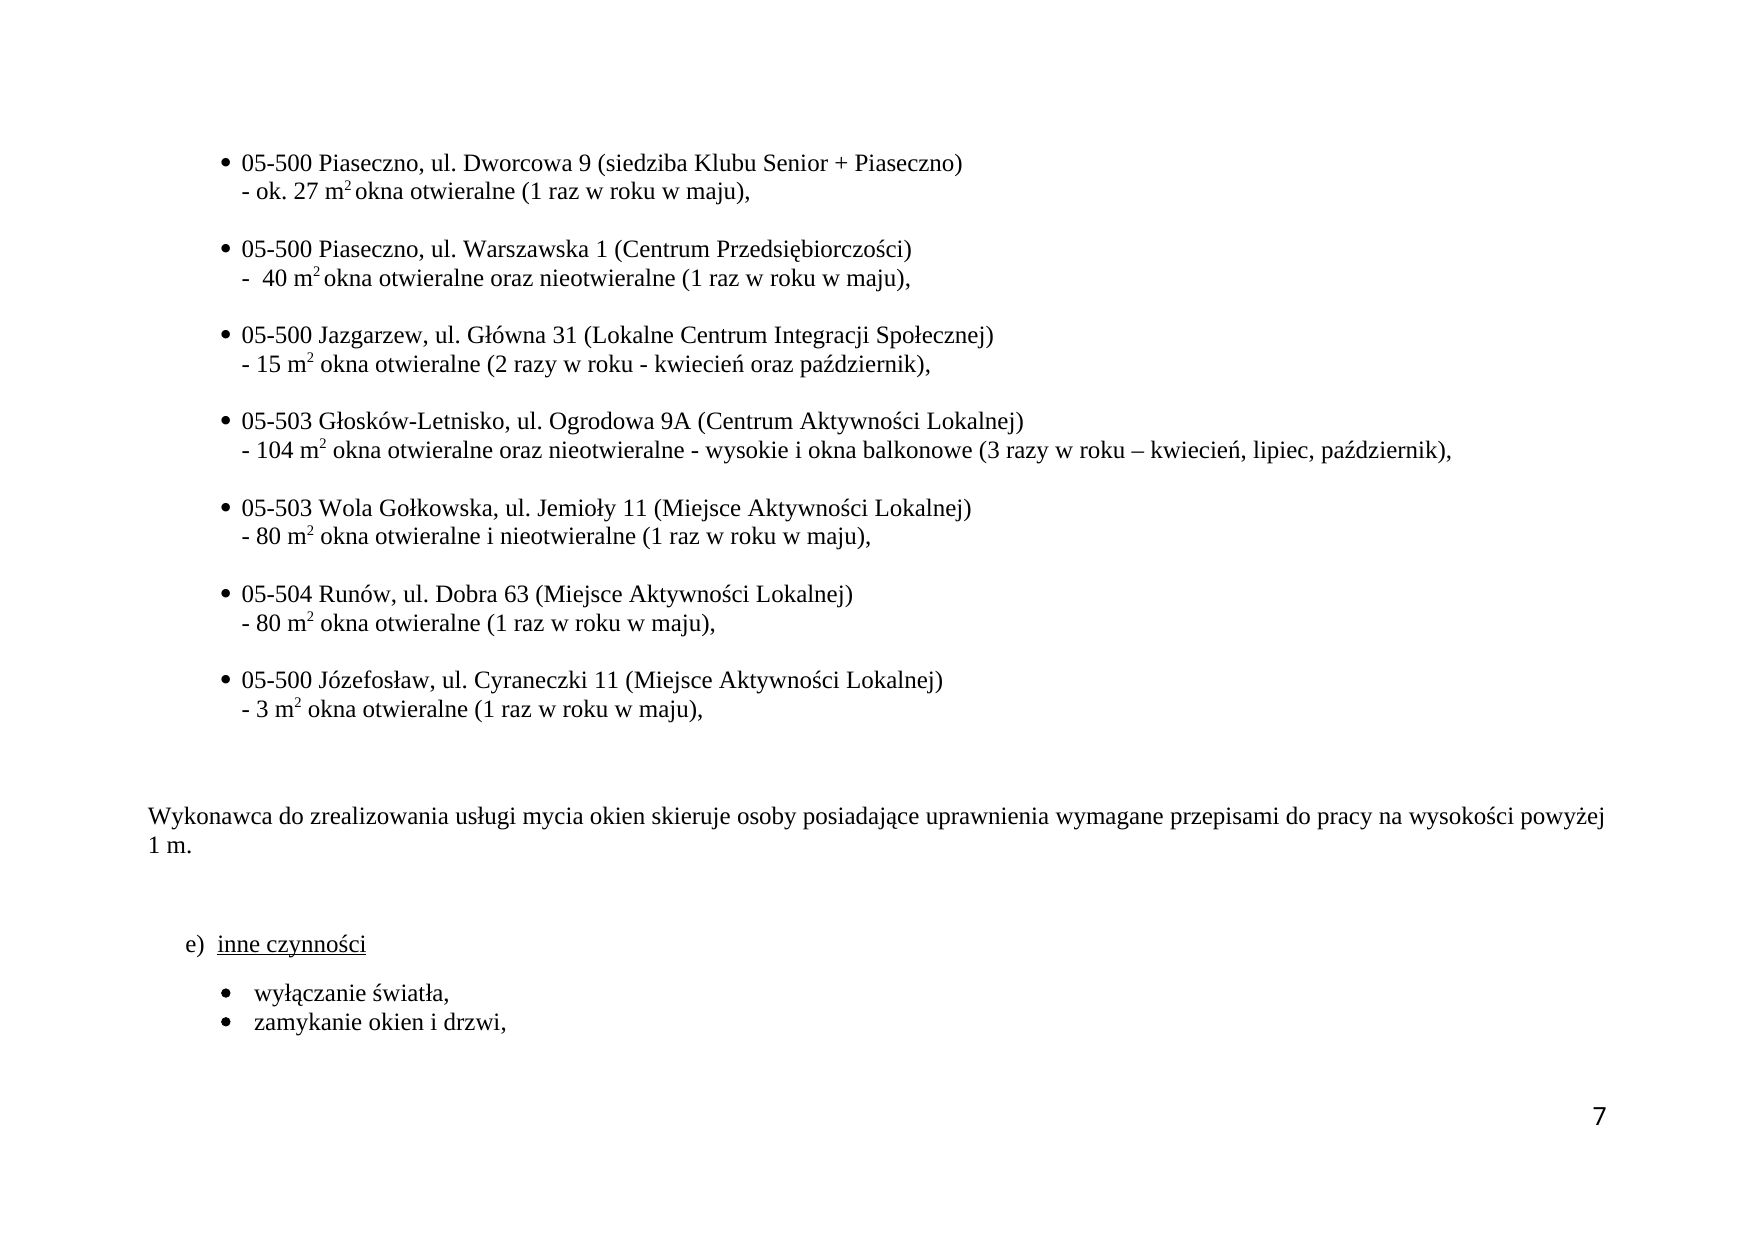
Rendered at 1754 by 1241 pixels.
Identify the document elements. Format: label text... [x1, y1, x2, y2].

text Wykonawca do zrealizowania usługi mycia okien skieruje osoby posiadające uprawnienia wymagane przepisami do pracy na wysokości powyżej 1 m. [148, 801, 1606, 858]
list 05-500 Piaseczno, ul. Dworcowa 9 (siedziba Klubu Senior + Piaseczno) [221, 148, 1606, 176]
list 05-503 Głosków-Letnisko, ul. Ogrodowa 9A (Centrum Aktywności Lokalnej) [221, 406, 1606, 435]
list 05-503 Wola Gołkowska, ul. Jemioły 11 (Miejsce Aktywności Lokalnej) [221, 493, 1606, 521]
list 05-500 Józefosław, ul. Cyraneczki 11 (Miejsce Aktywności Lokalnej) [221, 665, 1606, 694]
list 05-500 Piaseczno, ul. Warszawska 1 (Centrum Przedsiębiorczości) [221, 234, 1606, 263]
list 05-500 Jazgarzew, ul. Główna 31 (Lokalne Centrum Integracji Społecznej) [221, 320, 1606, 349]
list - 104 m2 okna otwieralne oraz nieotwieralne - wysokie i okna balkonowe (3 razy w roku – kwiecień, lipiec, październik), [241, 435, 1606, 464]
list - 15 m2 okna otwieralne (2 razy w roku - kwiecień oraz październik), [241, 349, 1606, 378]
list - 3 m2 okna otwieralne (1 raz w roku w maju), [241, 694, 1606, 723]
list - ok. 27 m2 okna otwieralne (1 raz w roku w maju), [241, 176, 1606, 205]
list zamykanie okien i drzwi, [221, 1007, 1606, 1036]
list - 80 m2 okna otwieralne i nieotwieralne (1 raz w roku w maju), [241, 521, 1606, 550]
list - 80 m2 okna otwieralne (1 raz w roku w maju), [241, 608, 1606, 636]
list 05-504 Runów, ul. Dobra 63 (Miejsce Aktywności Lokalnej) [221, 579, 1606, 608]
text e) inne czynności [148, 929, 1606, 958]
list - 40 m2 okna otwieralne oraz nieotwieralne (1 raz w roku w maju), [241, 263, 1606, 291]
list wyłączanie światła, [221, 978, 1606, 1007]
